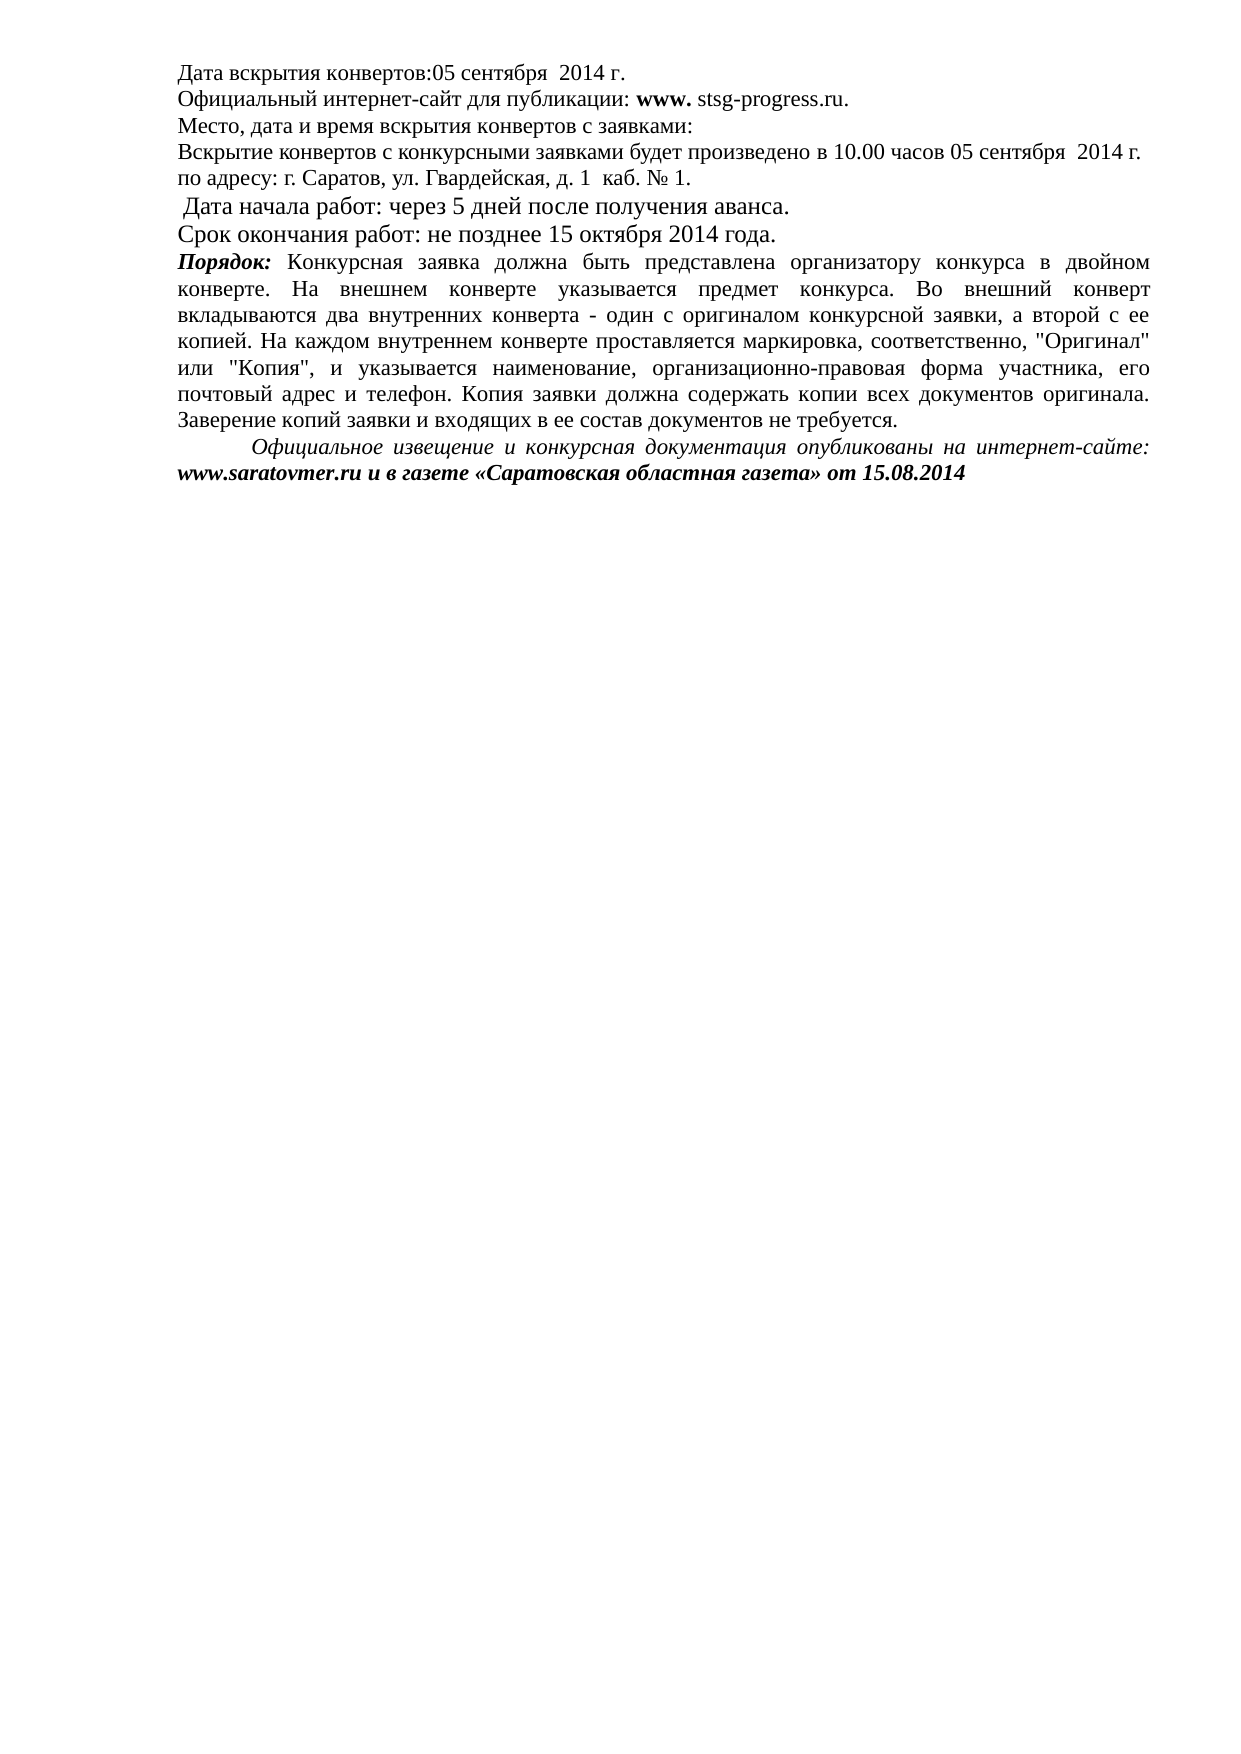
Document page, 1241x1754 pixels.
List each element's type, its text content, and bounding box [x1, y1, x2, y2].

text Дата вскрытия конвертов:05 сентября 2014 г. [177, 59, 1152, 85]
list Порядок: Конкурсная заявка должна быть представлена организатору конкурса в двойном конверте. На внешнем конверте указывается предмет конкурса. Во внешний конверт вкладываются два внутренних конверта - один с оригиналом конкурсной заявки, а второй с ее копией. На каждом внутреннем конверте проставляется маркировка, соответственно, "Оригинал" или "Копия", и указывается наименование, организационно-правовая форма участника, его почтовый адрес и телефон. Копия заявки должна содержать копии всех документов оригинала. Заверение копий заявки и входящих в ее состав документов не требуется. [177, 248, 1152, 433]
text Вскрытие конвертов с конкурсными заявками будет произведено в 10.00 часов 05 сентября 2014 г. по адресу: г. Саратов, ул. Гвардейская, д. 1 каб. № 1. [177, 138, 1152, 191]
text Место, дата и время вскрытия конвертов с заявками: [177, 112, 1152, 138]
text Официальный интернет-сайт для публикации: www. stsg-progress.ru. [177, 85, 1152, 112]
text Дата начала работ: через 5 дней после получения аванса. [177, 191, 1152, 219]
text Срок окончания работ: не позднее 15 октября 2014 года. [177, 219, 1152, 248]
list Официальное извещение и конкурсная документация опубликованы на интернет-сайте: www.saratovmer.ru и в газете «Саратовская областная газета» от 15.08.2014 [177, 433, 1152, 486]
